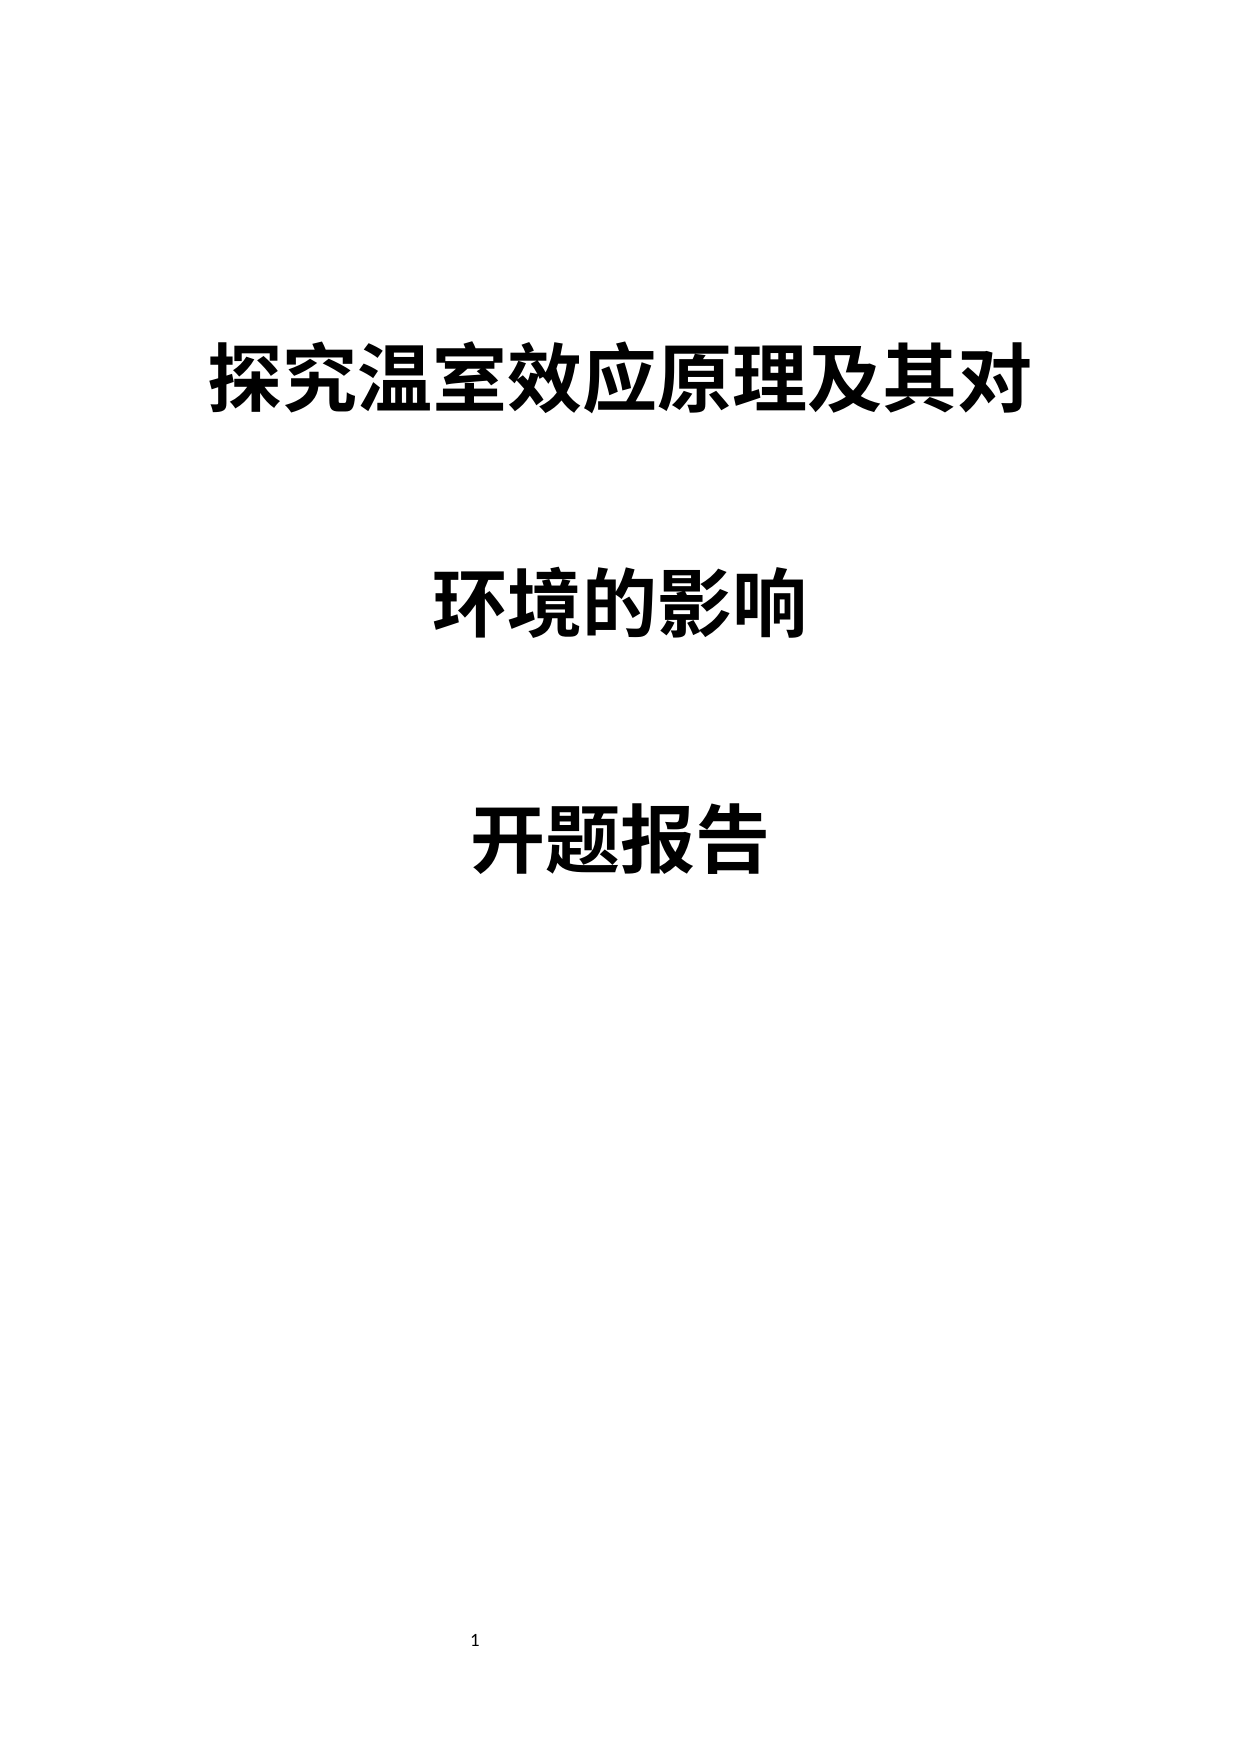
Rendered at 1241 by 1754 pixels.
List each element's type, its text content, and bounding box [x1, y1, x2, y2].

subtitle 探究温室效应原理及其对环境的影响 [187, 309, 1053, 664]
subtitle 开题报告 [187, 770, 1053, 900]
